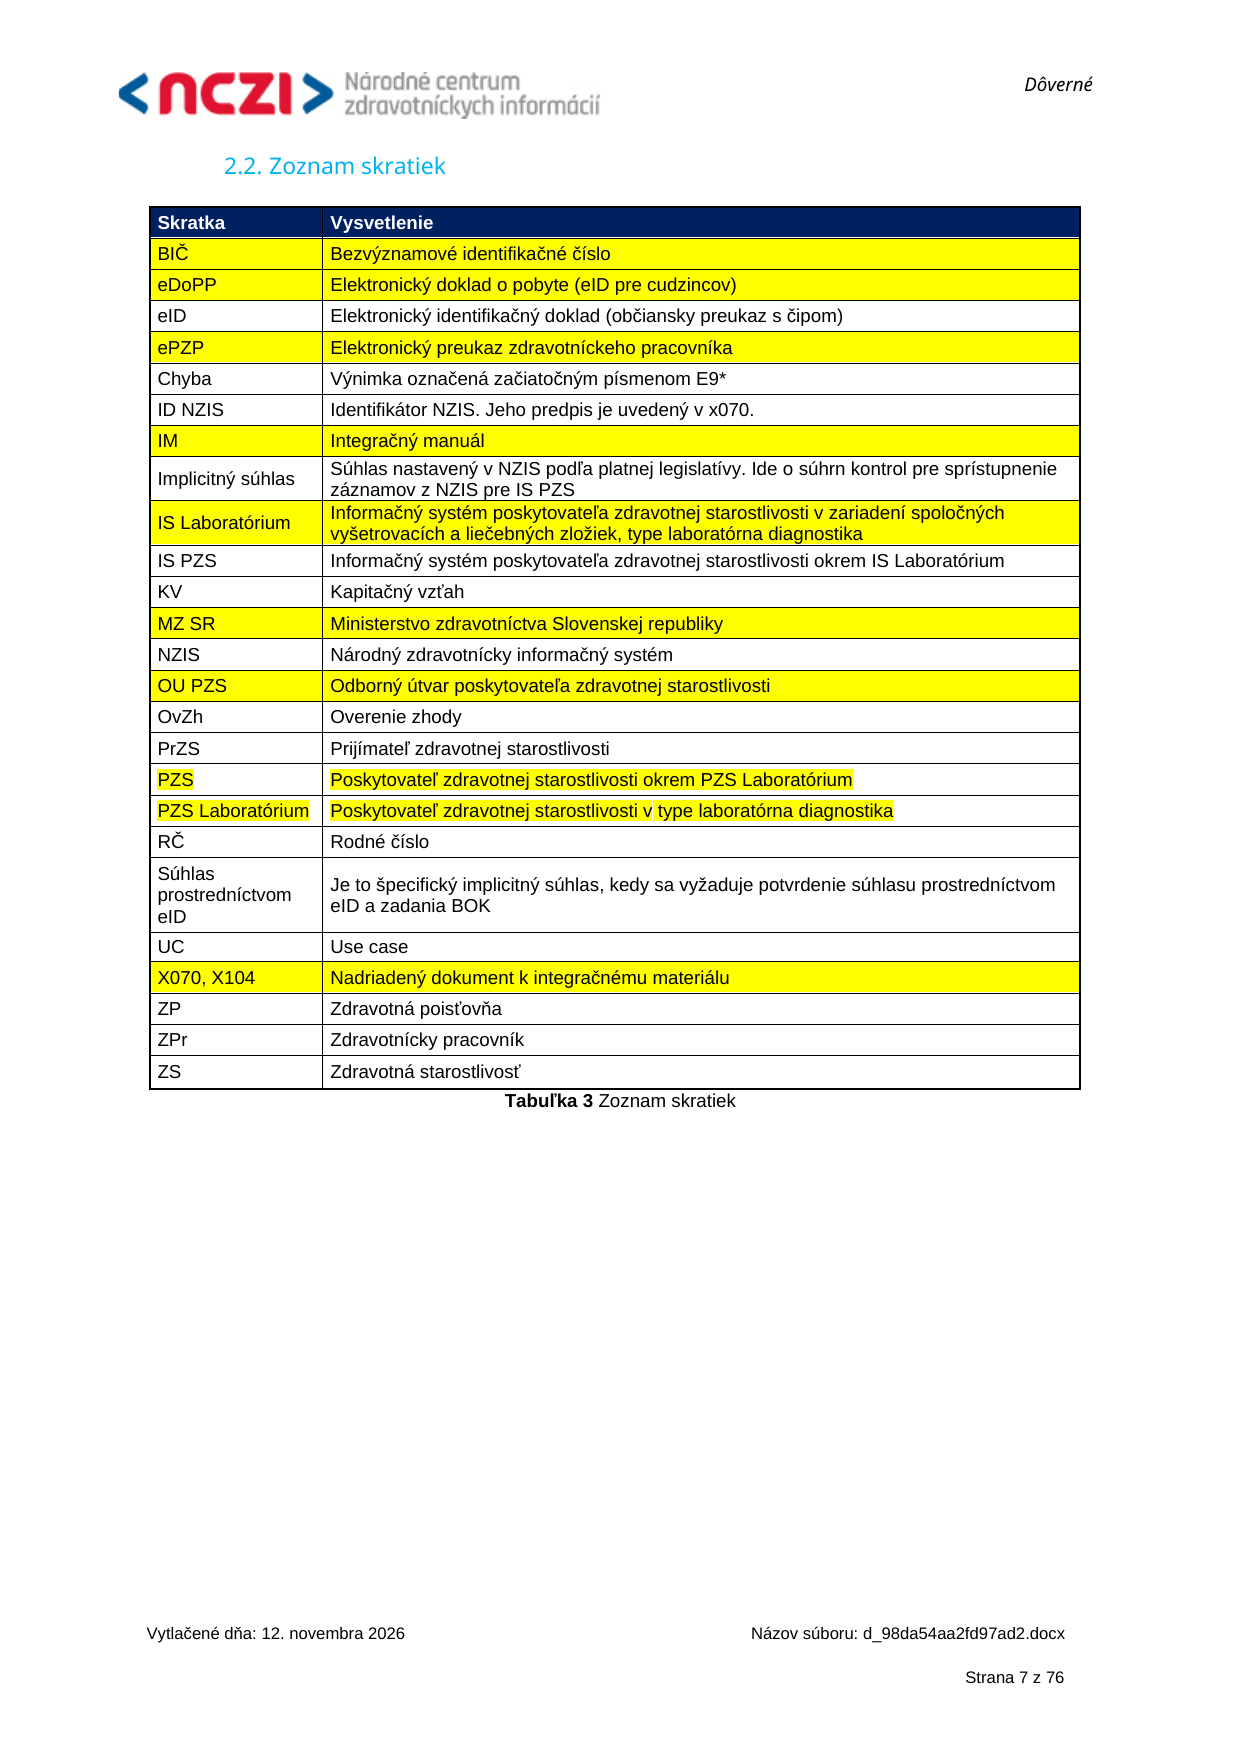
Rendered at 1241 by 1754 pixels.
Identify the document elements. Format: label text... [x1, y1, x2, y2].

table_cell Implicitný súhlas [151, 457, 322, 500]
table_cell OvZh [151, 702, 322, 732]
table_cell OU PZS [151, 671, 322, 701]
table_cell Súhlas prostredníctvom eID [151, 858, 322, 932]
table_cell X070, X104 [151, 962, 322, 992]
table_cell Odborný útvar poskytovateľa zdravotnej starostlivosti [323, 671, 1079, 701]
table_cell Ministerstvo zdravotníctva Slovenskej republiky [323, 608, 1079, 638]
table_cell Súhlas nastavený v NZIS podľa platnej legislatívy. Ide o súhrn kontrol pre sprístupnenie záznamov z NZIS pre IS PZS [323, 457, 1079, 500]
table_cell Informačný systém poskytovateľa zdravotnej starostlivosti v zariadení spoločných vyšetrovacích a liečebných zložiek, type laboratórna diagnostika [323, 501, 1079, 544]
table_cell Integračný manuál [323, 426, 1079, 456]
table_cell eID [151, 301, 322, 331]
table_cell Prijímateľ zdravotnej starostlivosti [323, 733, 1079, 763]
table_header Skratka [151, 208, 322, 237]
table_cell ID NZIS [151, 395, 322, 425]
table_header Vysvetlenie [323, 208, 1079, 237]
table_cell Overenie zhody [323, 702, 1079, 732]
table_cell RČ [151, 827, 322, 857]
table_cell Bezvýznamové identifikačné číslo [323, 239, 1079, 269]
table_cell BIČ [151, 239, 322, 269]
table_cell PrZS [151, 733, 322, 763]
table_cell Zdravotná starostlivosť [323, 1056, 1079, 1088]
table_cell Národný zdravotnícky informačný systém [323, 639, 1079, 669]
table_cell Nadriadený dokument k integračnému materiálu [323, 962, 1079, 992]
table_cell IM [151, 426, 322, 456]
table_cell ZP [151, 994, 322, 1024]
table_cell Poskytovateľ zdravotnej starostlivosti okrem PZS Laboratórium [323, 764, 1079, 794]
table_cell ePZP [151, 332, 322, 362]
table_cell NZIS [151, 639, 322, 669]
table_cell PZS Laboratórium [151, 796, 322, 826]
table_cell Informačný systém poskytovateľa zdravotnej starostlivosti okrem IS Laboratórium [323, 546, 1079, 576]
table_cell PZS [151, 764, 322, 794]
table_cell MZ SR [151, 608, 322, 638]
table_cell Use case [323, 933, 1079, 961]
subtitle Zoznam skratiek [224, 150, 1090, 181]
table_cell UC [151, 933, 322, 961]
table_cell Poskytovateľ zdravotnej starostlivosti v type laboratórna diagnostika [323, 796, 1079, 826]
table_cell IS PZS [151, 546, 322, 576]
table_cell Elektronický identifikačný doklad (občiansky preukaz s čipom) [323, 301, 1079, 331]
table_cell Zdravotnícky pracovník [323, 1025, 1079, 1055]
table_cell Je to špecifický implicitný súhlas, kedy sa vyžaduje potvrdenie súhlasu prostredníctvom eID a zadania BOK [323, 858, 1079, 932]
table_cell KV [151, 577, 322, 607]
text Tabuľka 3 Zoznam skratiek [150, 1090, 1090, 1111]
table_cell ZPr [151, 1025, 322, 1055]
table_cell Zdravotná poisťovňa [323, 994, 1079, 1024]
table_cell Identifikátor NZIS. Jeho predpis je uvedený v x070. [323, 395, 1079, 425]
table_cell ZS [151, 1056, 322, 1088]
table_cell Rodné číslo [323, 827, 1079, 857]
table_cell Výnimka označená začiatočným písmenom E9* [323, 364, 1079, 394]
table_cell Elektronický doklad o pobyte (eID pre cudzincov) [323, 270, 1079, 300]
table_cell Chyba [151, 364, 322, 394]
table_cell Kapitačný vzťah [323, 577, 1079, 607]
table_cell Elektronický preukaz zdravotníckeho pracovníka [323, 332, 1079, 362]
table_cell eDoPP [151, 270, 322, 300]
table_cell IS Laboratórium [151, 501, 322, 544]
picture [118, 72, 600, 119]
